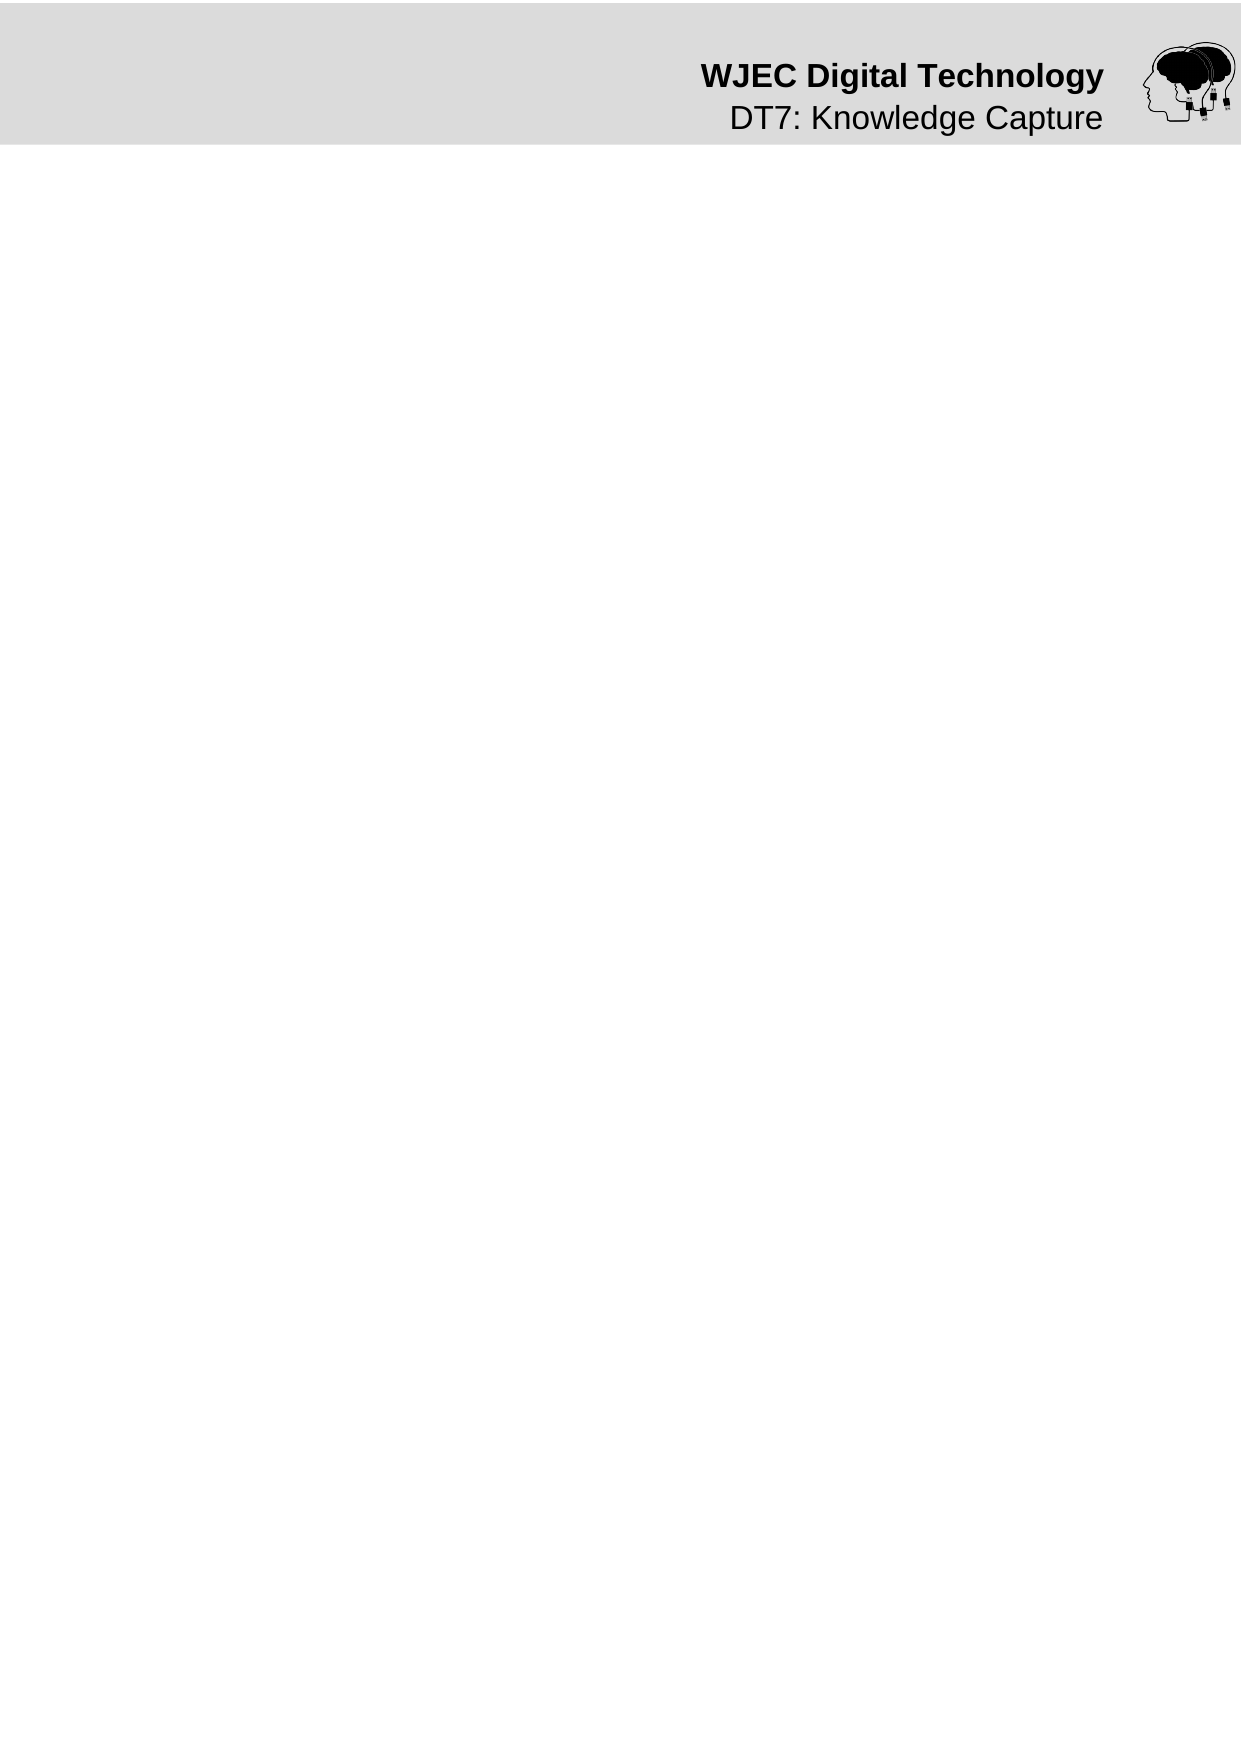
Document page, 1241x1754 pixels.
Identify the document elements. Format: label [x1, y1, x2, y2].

picture [1137, 39, 1241, 137]
